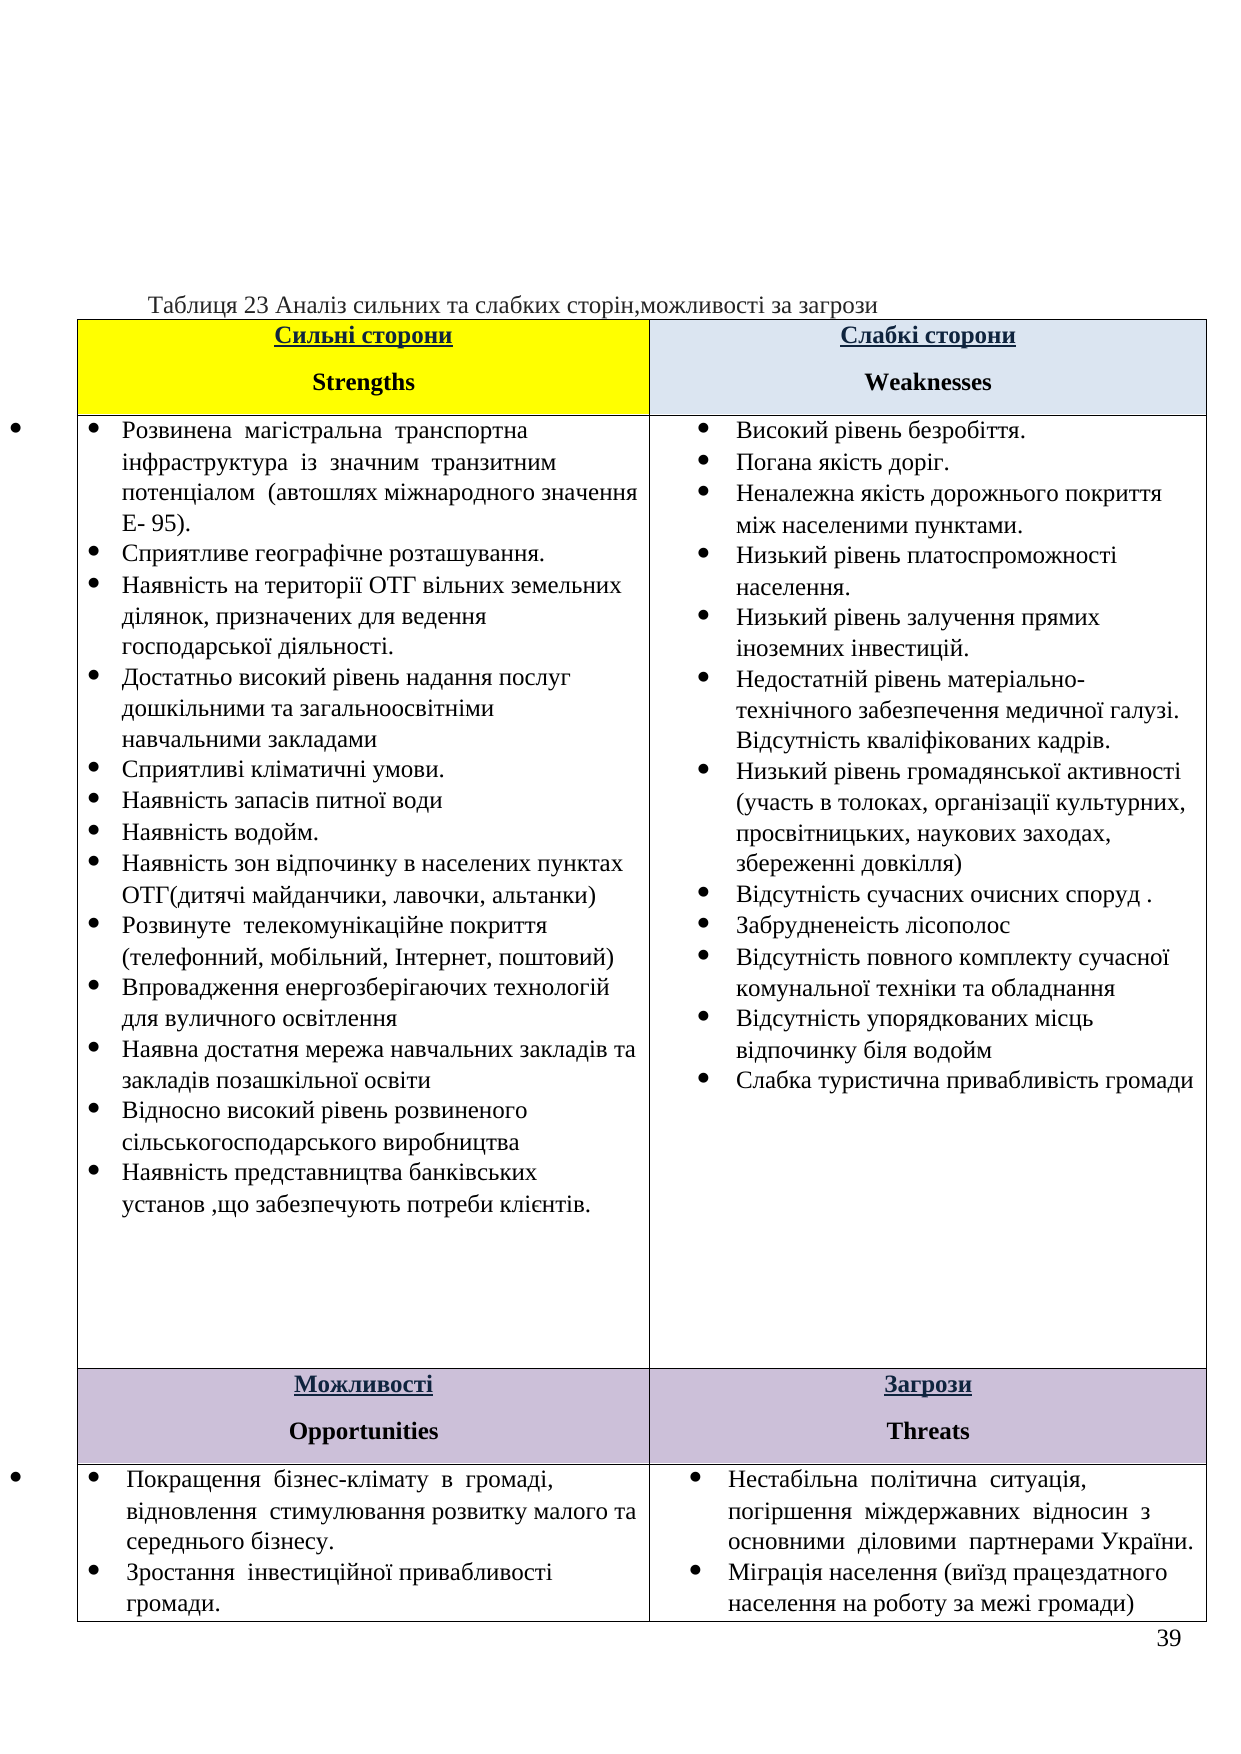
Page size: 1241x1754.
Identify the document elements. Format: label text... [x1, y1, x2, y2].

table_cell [650, 1465, 1206, 1621]
table_cell Можливості Opportunities [78, 1369, 649, 1463]
table_cell Розвинена магістральна транспортна інфраструктура із значним транзитним потенціалом (автошлях міжнародного значення Е- 95). Сприятливе географічне розташування. Наявність на території ОТГ вільних земельних ділянок, призначених для ведення господарської діяльності. Достатньо високий рівень надання послуг дошкільними та загальноосвітніми навчальними закладами Сприятливі кліматичні умови. Наявність запасів питної води Наявність водойм. Наявність зон відпочинку в населених пунктах ОТГ(дитячі майданчики, лавочки, альтанки) Розвинуте телекомунікаційне покриття (телефонний, мобільний, Інтернет, поштовий) Впровадження енергозберігаючих технологій для вуличного освітлення Наявна достатня мережа навчальних закладів та закладів позашкільної освіти Відносно високий рівень розвиненого сільськогосподарського виробництва Наявність представництва банківських установ ,що забезпечують потреби клієнтів. [78, 416, 649, 1368]
table_header Слабкі сторони Weaknesses [650, 320, 1206, 414]
table_cell Високий рівень безробіття. Погана якість доріг. Неналежна якість дорожнього покриття між населеними пунктами. Низький рівень платоспроможності населення. Низький рівень залучення прямих іноземних інвестицій. Недостатній рівень матеріально-технічного забезпечення медичної галузі. Відсутність кваліфікованих кадрів. Низький рівень громадянської активності (участь в толоках, організації культурних, просвітницьких, наукових заходах, збереженні довкілля) Відсутність сучасних очисних споруд . Забрудненеість лісополос Відсутність повного комплекту сучасної комунальної техніки та обладнання Відсутність упорядкованих місць відпочинку біля водойм Слабка туристична привабливість громади [650, 416, 1206, 1368]
table_header Сильні сторони Strengths [78, 320, 649, 414]
text Таблиця 23 Аналіз сильних та слабких сторін,можливості за загрози [148, 291, 1181, 319]
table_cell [78, 1465, 649, 1621]
table_cell Загрози Threats [650, 1369, 1206, 1463]
